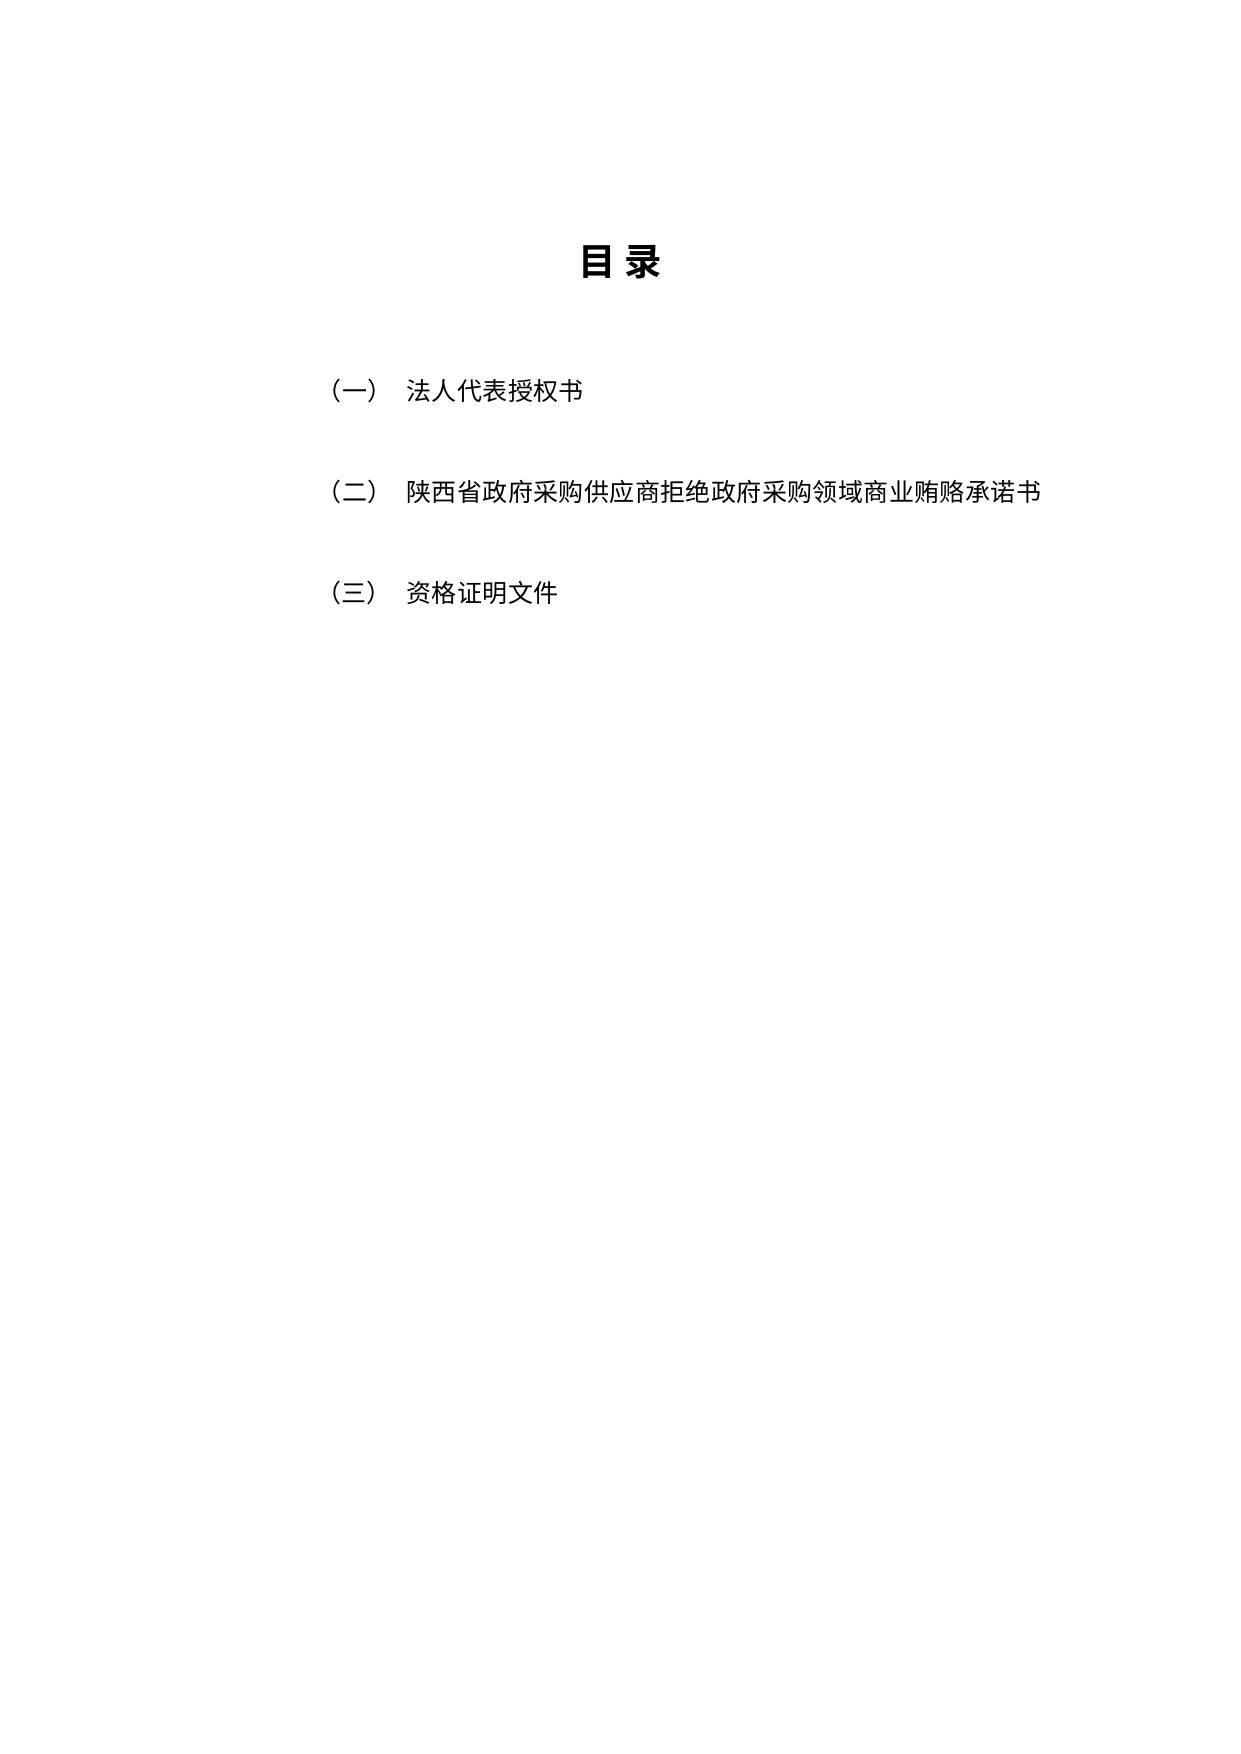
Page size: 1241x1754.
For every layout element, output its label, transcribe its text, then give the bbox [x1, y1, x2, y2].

list 陕西省政府采购供应商拒绝政府采购领域商业贿赂承诺书 [317, 458, 1053, 523]
text 目 录 [187, 227, 1053, 292]
list 资格证明文件 [317, 559, 1053, 624]
list 法人代表授权书 [317, 357, 1053, 422]
